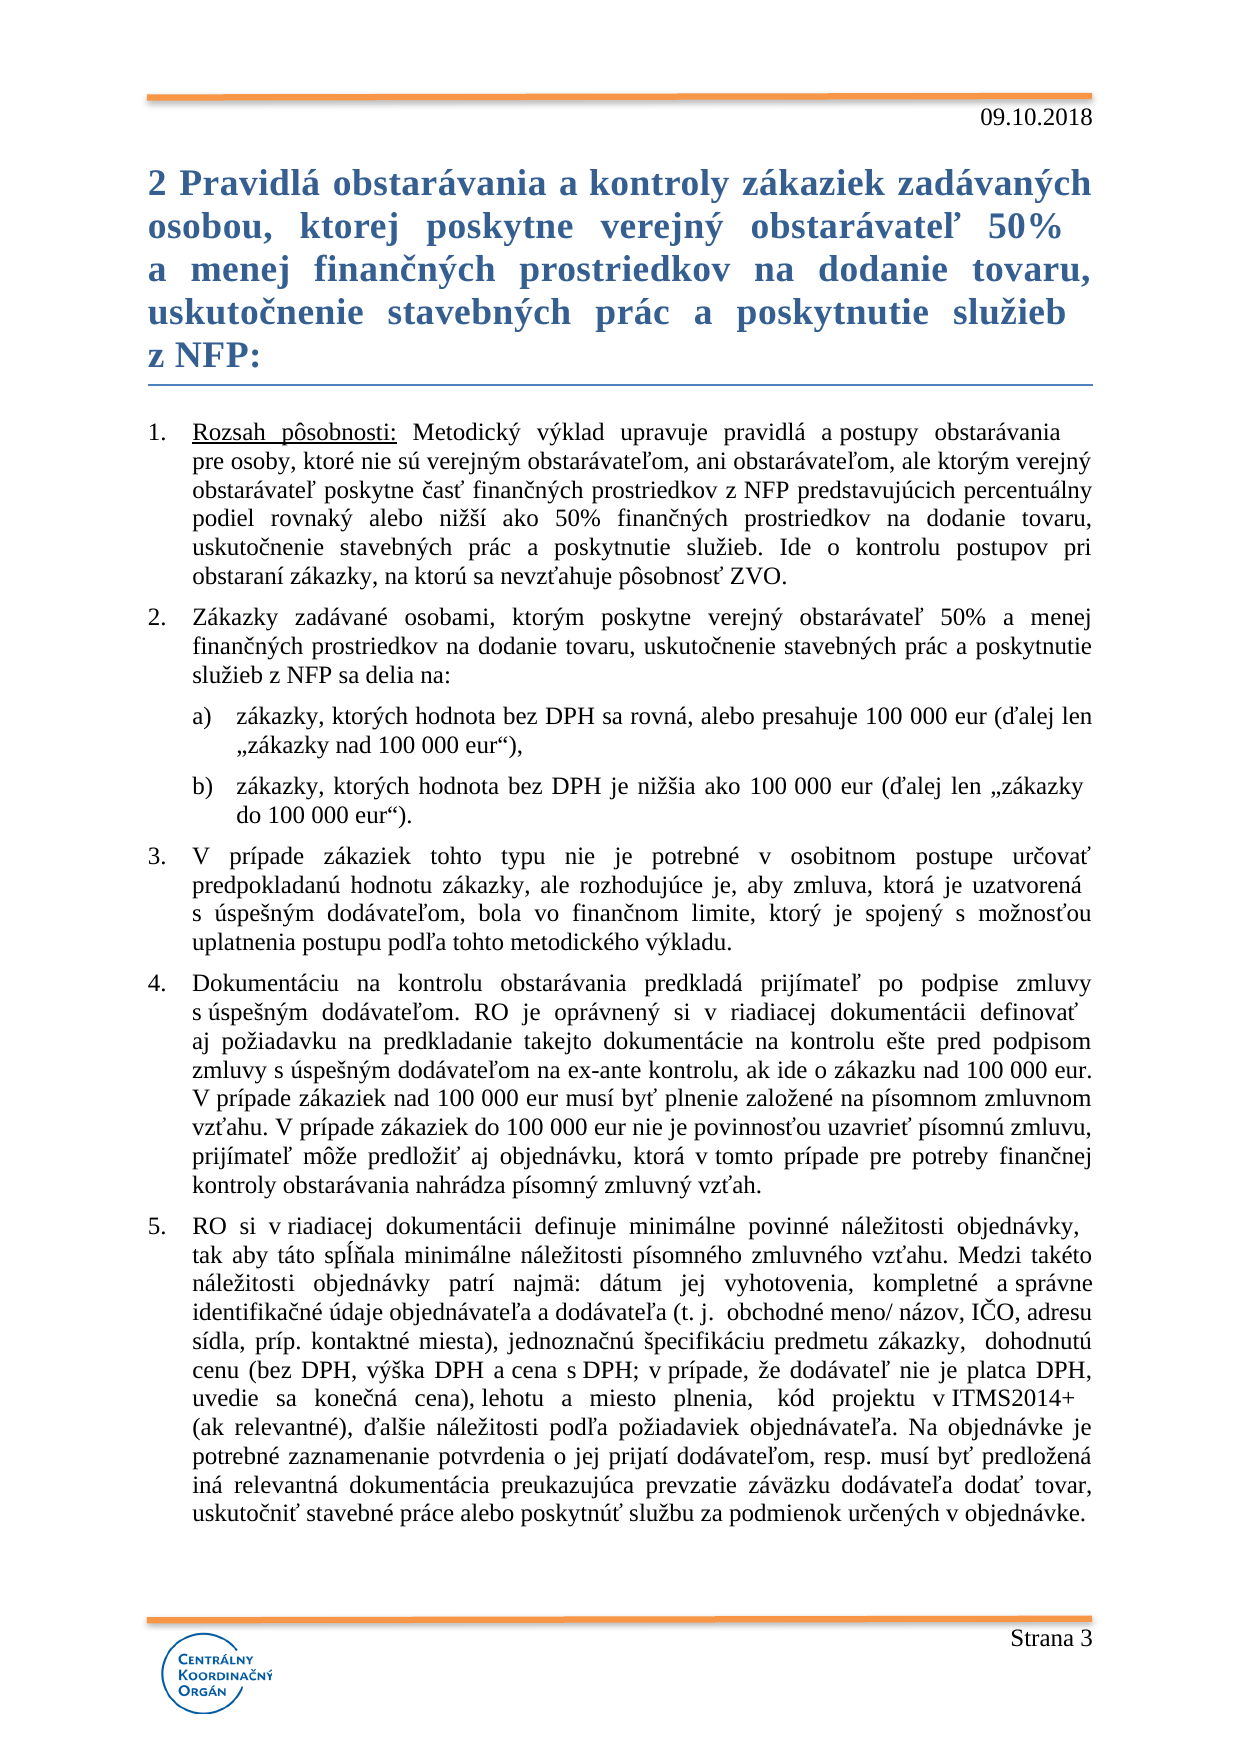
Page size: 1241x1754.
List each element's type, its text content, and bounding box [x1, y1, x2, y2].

list Dokumentáciu na kontrolu obstarávania predkladá prijímateľ po podpise zmluvy s úspešným dodávateľom. RO je oprávnený si v riadiacej dokumentácii definovať aj požiadavku na predkladanie takejto dokumentácie na kontrolu ešte pred podpisom zmluvy s úspešným dodávateľom na ex-ante kontrolu, ak ide o zákazku nad 100 000 eur. V prípade zákaziek nad 100 000 eur musí byť plnenie založené na písomnom zmluvnom vzťahu. V prípade zákaziek do 100 000 eur nie je povinnosťou uzavrieť písomnú zmluvu, prijímateľ môže predložiť aj objednávku, ktorá v tomto prípade pre potreby finančnej kontroly obstarávania nahrádza písomný zmluvný vzťah. [148, 968, 1093, 1198]
list V prípade zákaziek tohto typu nie je potrebné v osobitnom postupe určovať predpokladanú hodnotu zákazky, ale rozhodujúce je, aby zmluva, ktorá je uzatvorená s úspešným dodávateľom, bola vo finančnom limite, ktorý je spojený s možnosťou uplatnenia postupu podľa tohto metodického výkladu. [148, 841, 1093, 956]
list RO si v riadiacej dokumentácii definuje minimálne povinné náležitosti objednávky, tak aby táto spĺňala minimálne náležitosti písomného zmluvného vzťahu. Medzi takéto náležitosti objednávky patrí najmä: dátum jej vyhotovenia, kompletné a správne identifikačné údaje objednávateľa a dodávateľa (t. j. obchodné meno/ názov, IČO, adresu sídla, príp. kontaktné miesta), jednoznačnú špecifikáciu predmetu zákazky, dohodnutú cenu (bez DPH, výška DPH a cena s DPH; v prípade, že dodávateľ nie je platca DPH, uvedie sa konečná cena), lehotu a miesto plnenia, kód projektu v ITMS2014+ (ak relevantné), ďalšie náležitosti podľa požiadaviek objednávateľa. Na objednávke je potrebné zaznamenanie potvrdenia o jej prijatí dodávateľom, resp. musí byť predložená iná relevantná dokumentácia preukazujúca prevzatie záväzku dodávateľa dodať tovar, uskutočniť stavebné práce alebo poskytnúť službu za podmienok určených v objednávke. [148, 1211, 1093, 1527]
list zákazky, ktorých hodnota bez DPH sa rovná, alebo presahuje 100 000 eur (ďalej len „zákazky nad 100 000 eur“), [192, 701, 1093, 758]
text 2 Pravidlá obstarávania a kontroly zákaziek zadávaných osobou, ktorej poskytne verejný obstarávateľ 50% a menej finančných prostriedkov na dodanie tovaru, uskutočnenie stavebných prác a poskytnutie služieb z NFP: [148, 160, 1093, 384]
picture [159, 1631, 272, 1713]
list Zákazky zadávané osobami, ktorým poskytne verejný obstarávateľ 50% a menej finančných prostriedkov na dodanie tovaru, uskutočnenie stavebných prác a poskytnutie služieb z NFP sa delia na: [148, 602, 1093, 688]
list Rozsah pôsobnosti: Metodický výklad upravuje pravidlá a postupy obstarávania pre osoby, ktoré nie sú verejným obstarávateľom, ani obstarávateľom, ale ktorým verejný obstarávateľ poskytne časť finančných prostriedkov z NFP predstavujúcich percentuálny podiel rovnaký alebo nižší ako 50% finančných prostriedkov na dodanie tovaru, uskutočnenie stavebných prác a poskytnutie služieb. Ide o kontrolu postupov pri obstaraní zákazky, na ktorú sa nevzťahuje pôsobnosť ZVO. [148, 417, 1093, 590]
list zákazky, ktorých hodnota bez DPH je nižšia ako 100 000 eur (ďalej len „zákazky do 100 000 eur“). [192, 771, 1093, 828]
